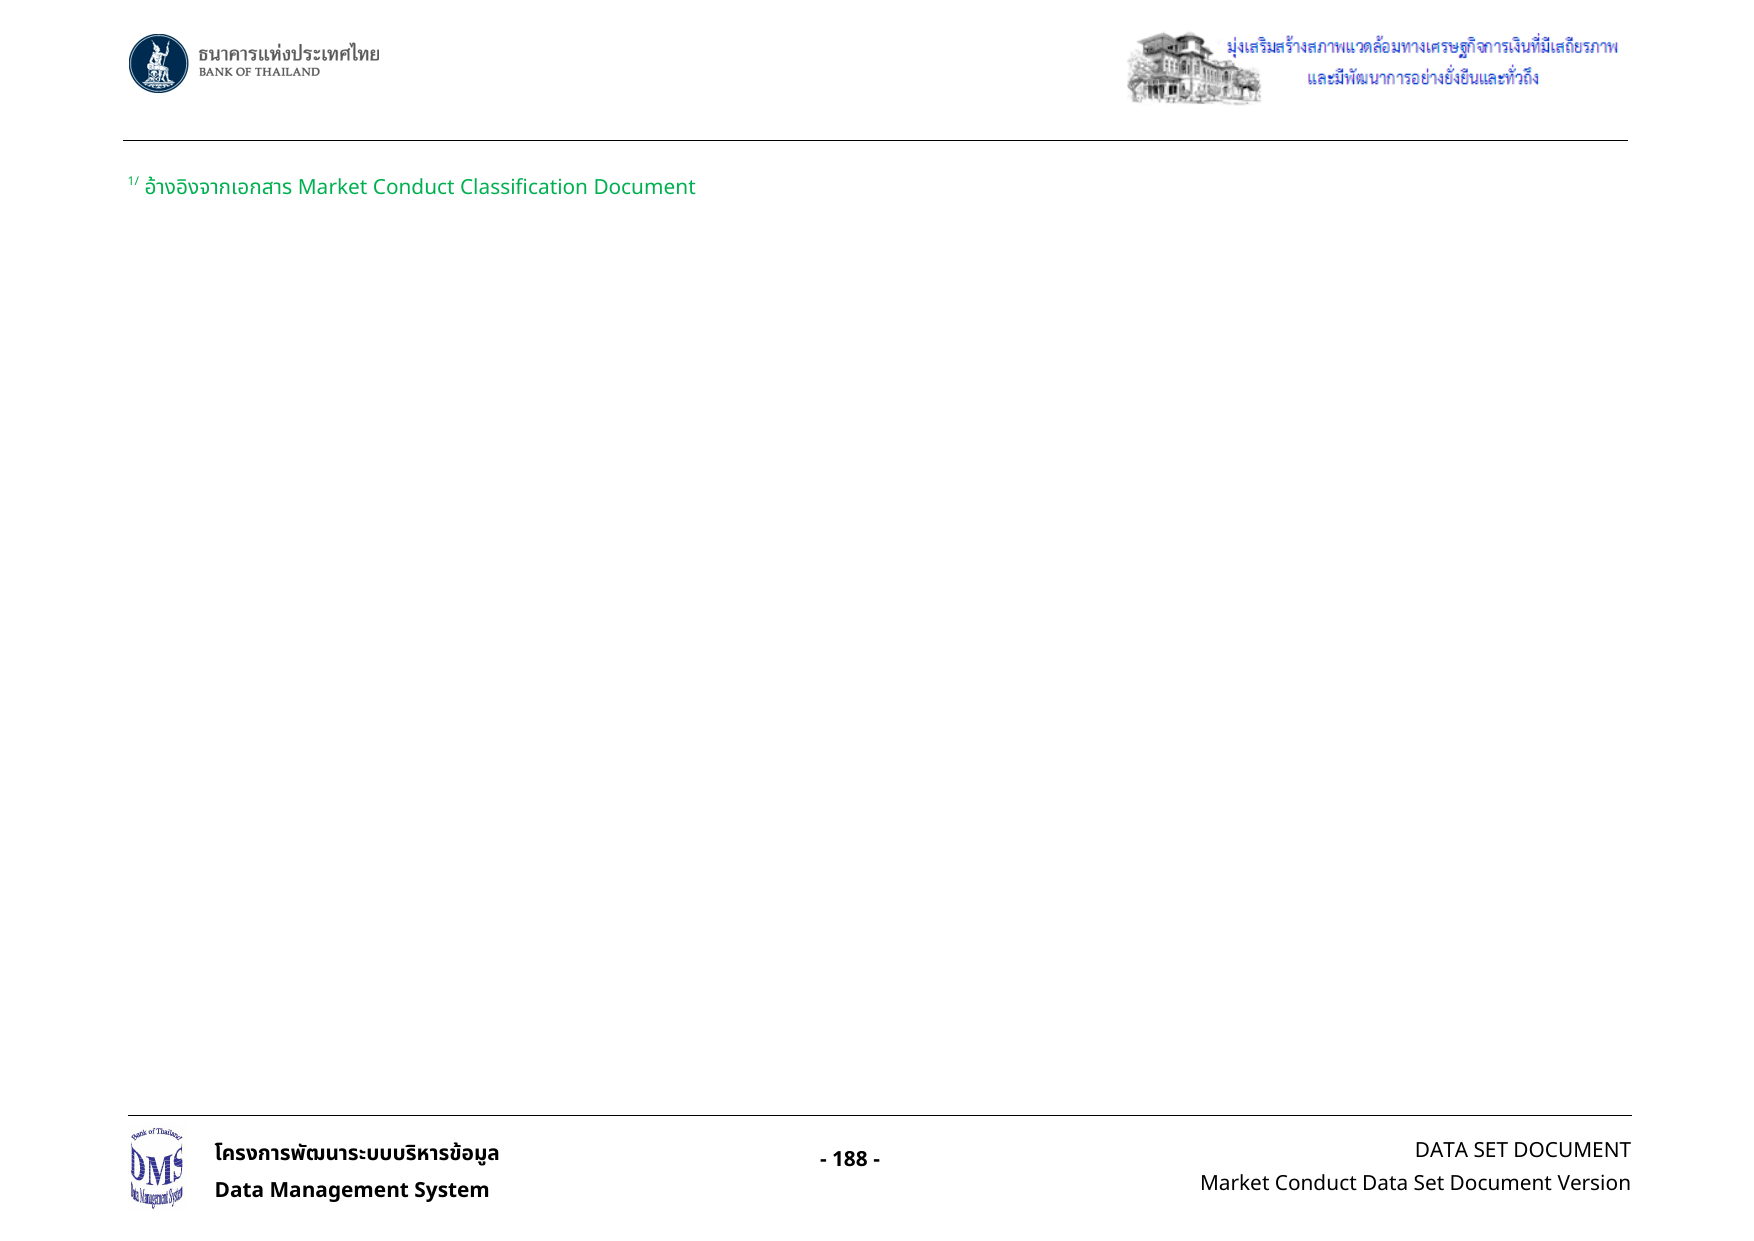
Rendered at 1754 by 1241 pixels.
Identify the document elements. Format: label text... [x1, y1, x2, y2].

text 1/ อ้างอิงจากเอกสาร Market Conduct Classification Document [127, 172, 1626, 204]
picture [127, 1123, 187, 1212]
picture [1126, 28, 1622, 108]
picture [118, 24, 391, 103]
